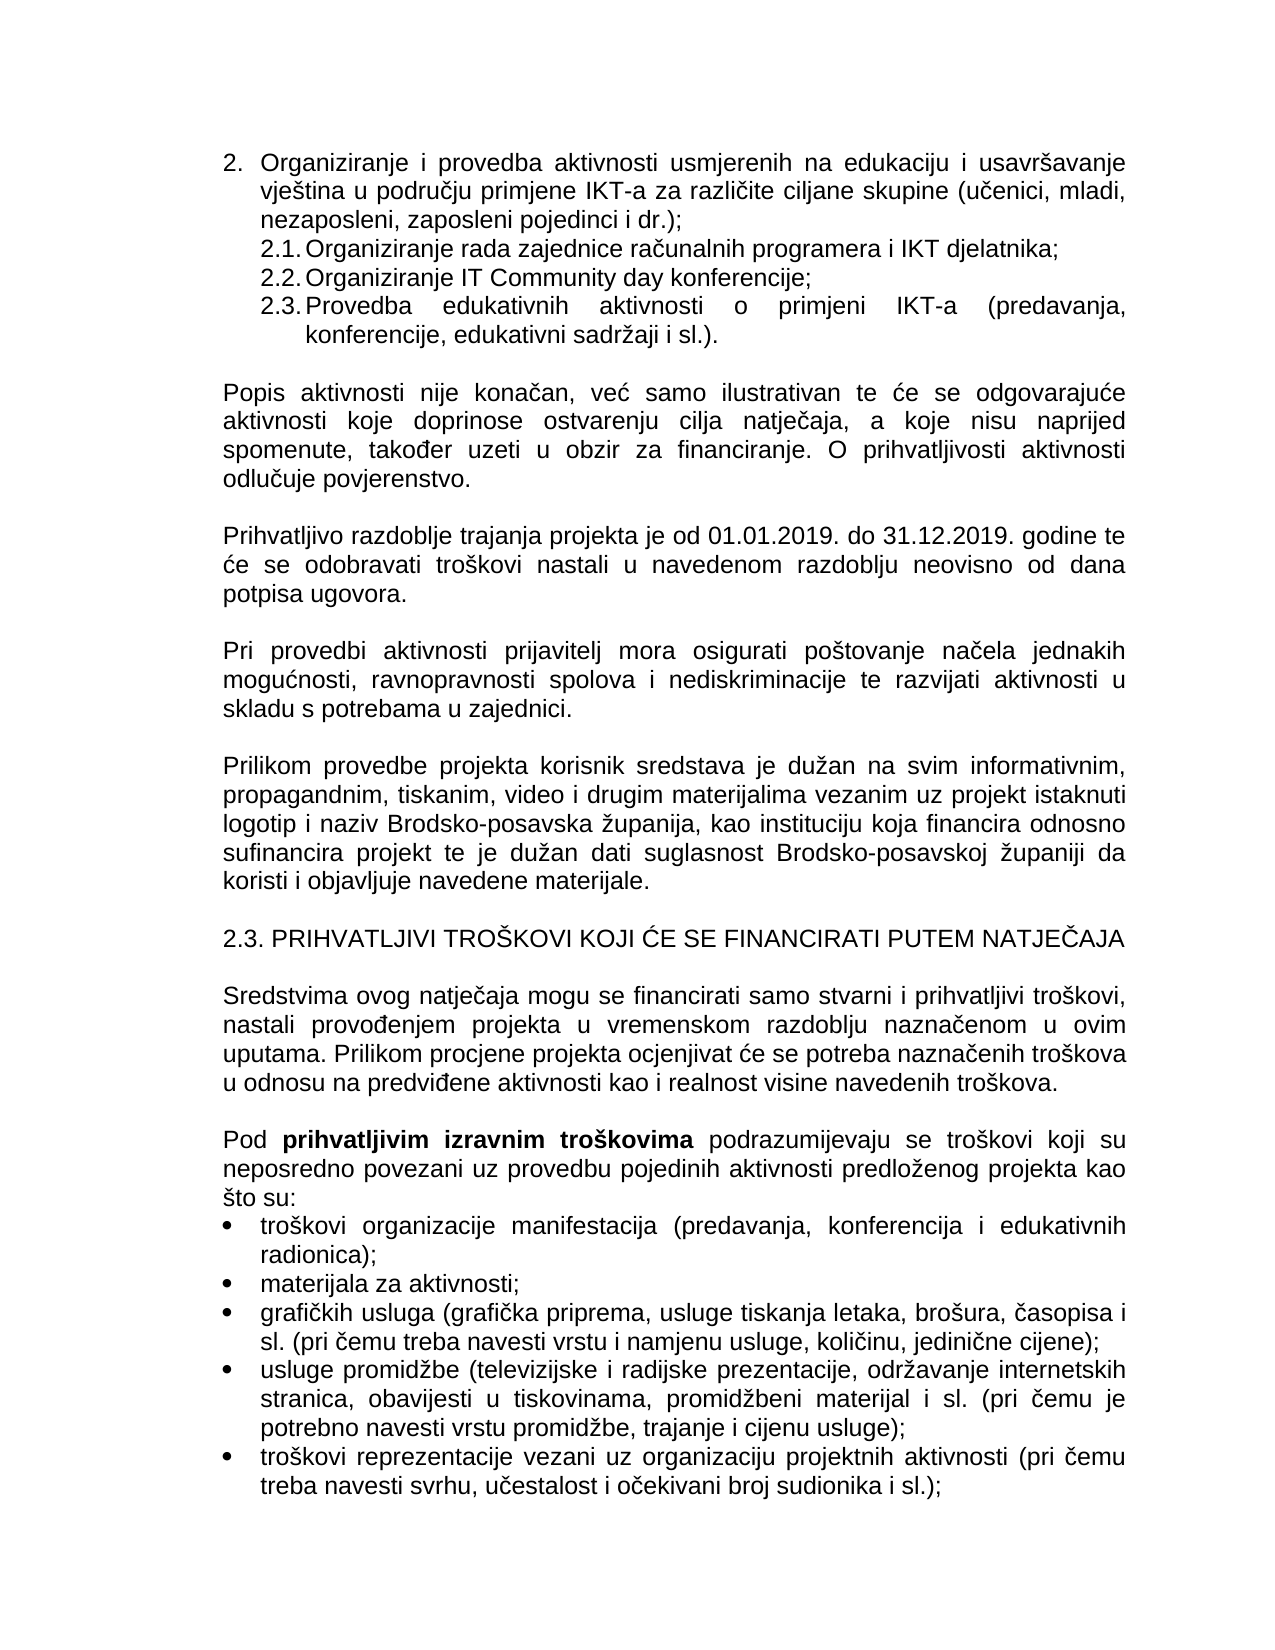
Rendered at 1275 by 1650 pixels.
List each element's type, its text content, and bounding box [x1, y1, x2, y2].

text Prihvatljivo razdoblje trajanja projekta je od 01.01.2019. do 31.12.2019. godine te će se odobravati troškovi nastali u navedenom razdoblju neovisno od dana potpisa ugovora. [223, 521, 1127, 608]
list materijala za aktivnosti; [223, 1269, 1127, 1298]
list Organiziranje IT Community day konferencije; [260, 263, 1127, 291]
text Popis aktivnosti nije konačan, već samo ilustrativan te će se odgovarajuće aktivnosti koje doprinose ostvarenju cilja natječaja, a koje nisu naprijed spomenute, također uzeti u obzir za financiranje. O prihvatljivosti aktivnosti odlučuje povjerenstvo. [223, 378, 1127, 493]
text Pri provedbi aktivnosti prijavitelj mora osigurati poštovanje načela jednakih mogućnosti, ravnopravnosti spolova i nediskriminacije te razvijati aktivnosti u skladu s potrebama u zajednici. [223, 636, 1127, 723]
list Organiziranje rada zajednice računalnih programera i IKT djelatnika; [260, 234, 1127, 263]
text Prilikom provedbe projekta korisnik sredstava je dužan na svim informativnim, propagandnim, tiskanim, video i drugim materijalima vezanim uz projekt istaknuti logotip i naziv Brodsko-posavska županija, kao instituciju koja financira odnosno sufinancira projekt te je dužan dati suglasnost Brodsko-posavskoj županiji da koristi i objavljuje navedene materijale. [223, 751, 1127, 895]
list grafičkih usluga (grafička priprema, usluge tiskanja letaka, brošura, časopisa i sl. (pri čemu treba navesti vrstu i namjenu usluge, količinu, jedinične cijene); [223, 1298, 1127, 1355]
list Organiziranje i provedba aktivnosti usmjerenih na edukaciju i usavršavanje vještina u području primjene IKT-a za različite ciljane skupine (učenici, mladi, nezaposleni, zaposleni pojedinci i dr.); [223, 148, 1127, 234]
text 2.3. PRIHVATLJIVI TROŠKOVI KOJI ĆE SE FINANCIRATI PUTEM NATJEČAJA [223, 924, 1127, 953]
list usluge promidžbe (televizijske i radijske prezentacije, održavanje internetskih stranica, obavijesti u tiskovinama, promidžbeni materijal i sl. (pri čemu je potrebno navesti vrstu promidžbe, trajanje i cijenu usluge); [223, 1355, 1127, 1442]
list troškovi organizacije manifestacija (predavanja, konferencija i edukativnih radionica); [223, 1211, 1127, 1269]
text Pod prihvatljivim izravnim troškovima podrazumijevaju se troškovi koji su neposredno povezani uz provedbu pojedinih aktivnosti predloženog projekta kao što su: [223, 1125, 1127, 1211]
list troškovi reprezentacije vezani uz organizaciju projektnih aktivnosti (pri čemu treba navesti svrhu, učestalost i očekivani broj sudionika i sl.); [223, 1442, 1127, 1499]
list Provedba edukativnih aktivnosti o primjeni IKT-a (predavanja, konferencije, edukativni sadržaji i sl.). [260, 291, 1127, 349]
text Sredstvima ovog natječaja mogu se financirati samo stvarni i prihvatljivi troškovi, nastali provođenjem projekta u vremenskom razdoblju naznačenom u ovim uputama. Prilikom procjene projekta ocjenjivat će se potreba naznačenih troškova u odnosu na predviđene aktivnosti kao i realnost visine navedenih troškova. [223, 981, 1127, 1096]
